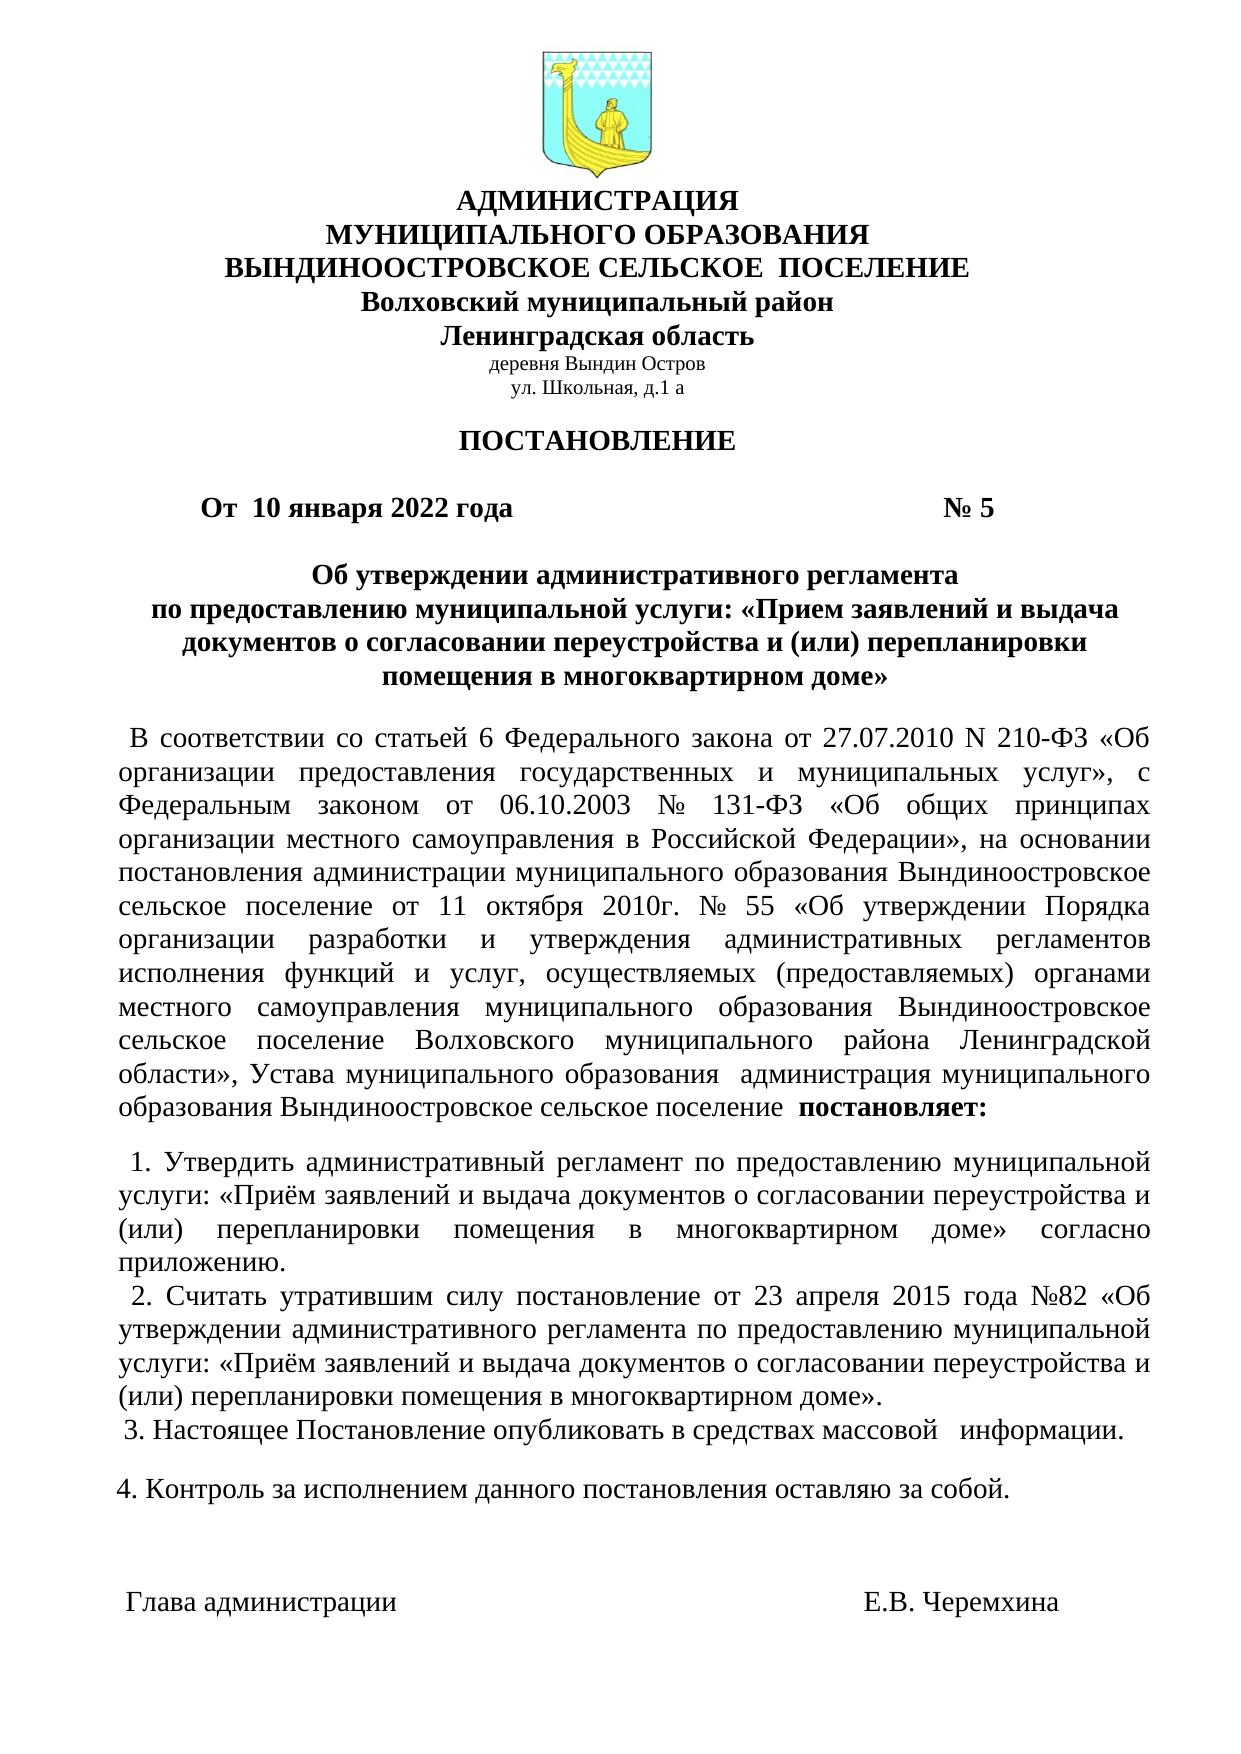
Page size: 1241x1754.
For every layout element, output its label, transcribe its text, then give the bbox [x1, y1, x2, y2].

text Глава администрации Е.В. Черемхина [118, 1584, 1152, 1617]
text В соответствии со статьей 6 Федерального закона от 27.07.2010 N 210-ФЗ «Об организации предоставления государственных и муниципальных услуг», с Федеральным законом от 06.10.2003 № 131-ФЗ «Об общих принципах организации местного самоуправления в Российской Федерации», на основании постановления администрации муниципального образования Вындиноостровское сельское поселение от 11 октября 2010г. № 55 «Об утверждении Порядка организации разработки и утверждения административных регламентов исполнения функций и услуг, осуществляемых (предоставляемых) органами местного самоуправления муниципального образования Вындиноостровское сельское поселение Волховского муниципального района Ленинградской области», Устава муниципального образования администрация муниципального образования Вындиноостровское сельское поселение постановляет: [118, 720, 1152, 1123]
text ул. Школьная, д.1 а [43, 375, 1152, 399]
text 3. Настоящее Постановление опубликовать в средствах массовой информации. [43, 1412, 1152, 1446]
picture [535, 44, 660, 184]
text Волховский муниципальный район [43, 284, 1152, 318]
text МУНИЦИПАЛЬНОГО ОБРАЗОВАНИЯ [43, 217, 1152, 251]
text АДМИНИСТРАЦИЯ [43, 183, 1152, 217]
text Об утверждении административного регламента [118, 557, 1152, 591]
text Ленинградская область [43, 318, 1152, 351]
text деревня Вындин Остров [43, 351, 1152, 375]
text 1. Утвердить административный регламент по предоставлению муниципальной услуги: «Приём заявлений и выдача документов о согласовании переустройства и (или) перепланировки помещения в многоквартирном доме» согласно приложению. [118, 1144, 1152, 1278]
text ПОСТАНОВЛЕНИЕ [43, 423, 1152, 457]
text От 10 января 2022 года № 5 [43, 490, 1152, 524]
text ВЫНДИНООСТРОВСКОЕ СЕЛЬСКОЕ ПОСЕЛЕНИЕ [43, 251, 1152, 284]
text по предоставлению муниципальной услуги: «Прием заявлений и выдача документов о согласовании переустройства и (или) перепланировки помещения в многоквартирном доме» [118, 591, 1152, 692]
text 4. Контроль за исполнением данного постановления оставляю за собой. [43, 1471, 1152, 1505]
text 2. Считать утратившим силу постановление от 23 апреля 2015 года №82 «Об утверждении административного регламента по предоставлению муниципальной услуги: «Приём заявлений и выдача документов о согласовании переустройства и (или) перепланировки помещения в многоквартирном доме». [118, 1278, 1152, 1412]
